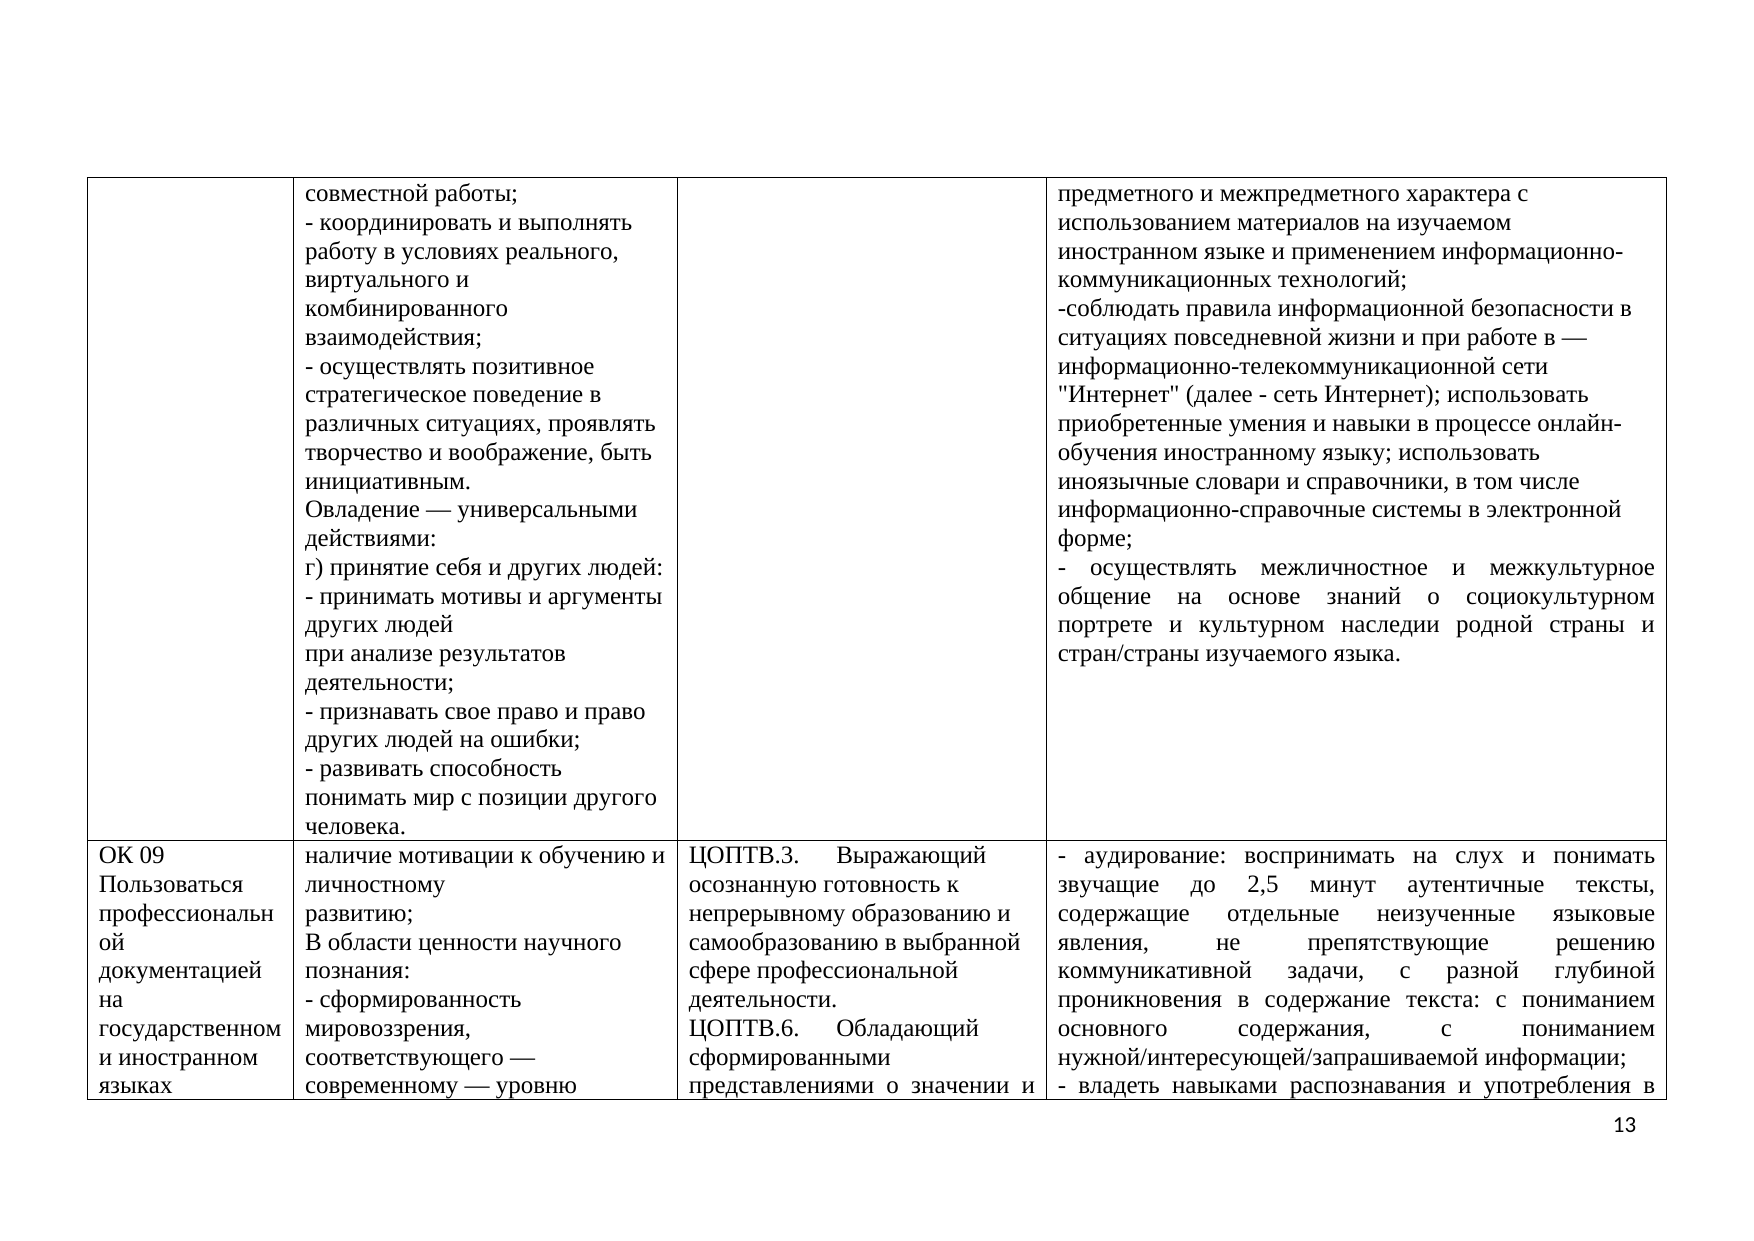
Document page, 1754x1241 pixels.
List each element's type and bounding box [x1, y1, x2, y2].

table_cell [294, 178, 677, 839]
table_cell [1047, 178, 1666, 839]
table_cell [678, 178, 1046, 839]
table_cell [88, 841, 293, 1099]
table_cell [678, 841, 1046, 1099]
table_cell [294, 841, 677, 1099]
table_cell [1047, 841, 1666, 1099]
table_cell [88, 178, 293, 839]
